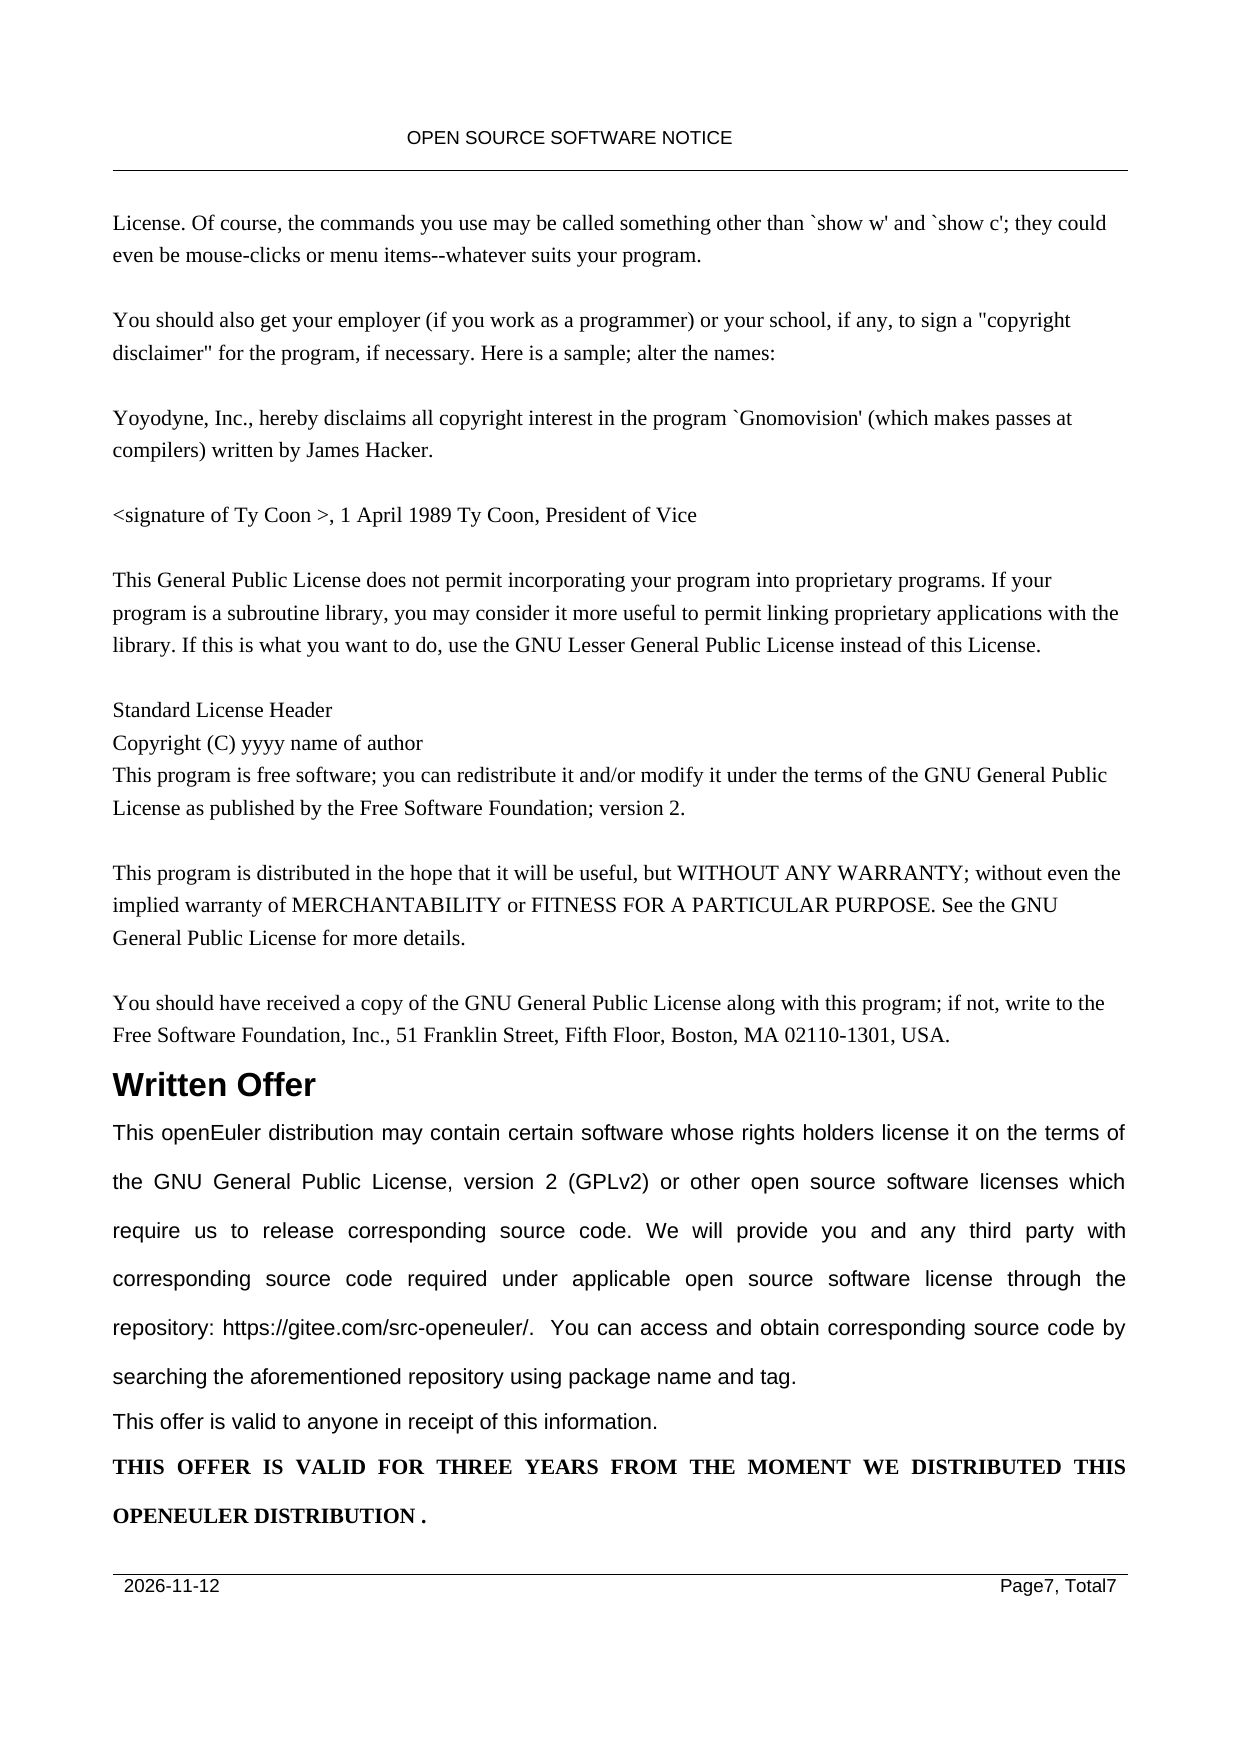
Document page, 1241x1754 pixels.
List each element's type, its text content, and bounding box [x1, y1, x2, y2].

text THIS OFFER IS VALID FOR THREE YEARS FROM THE MOMENT WE DISTRIBUTED THIS OPENEULER DISTRIBUTION . [112, 1450, 1128, 1532]
text This offer is valid to anyone in receipt of this information. [112, 1405, 1128, 1438]
text This openEuler distribution may contain certain software whose rights holders license it on the terms of the GNU General Public License, version 2 (GPLv2) or other open source software licenses which require us to release corresponding source code. We will provide you and any third party with corresponding source code required under applicable open source software license through the repository: https://gitee.com/src-openeuler/. You can access and obtain corresponding source code by searching the aforementioned repository using package name and tag. [112, 1116, 1128, 1393]
text Written Offer [112, 1051, 1128, 1116]
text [112, 206, 1128, 1051]
